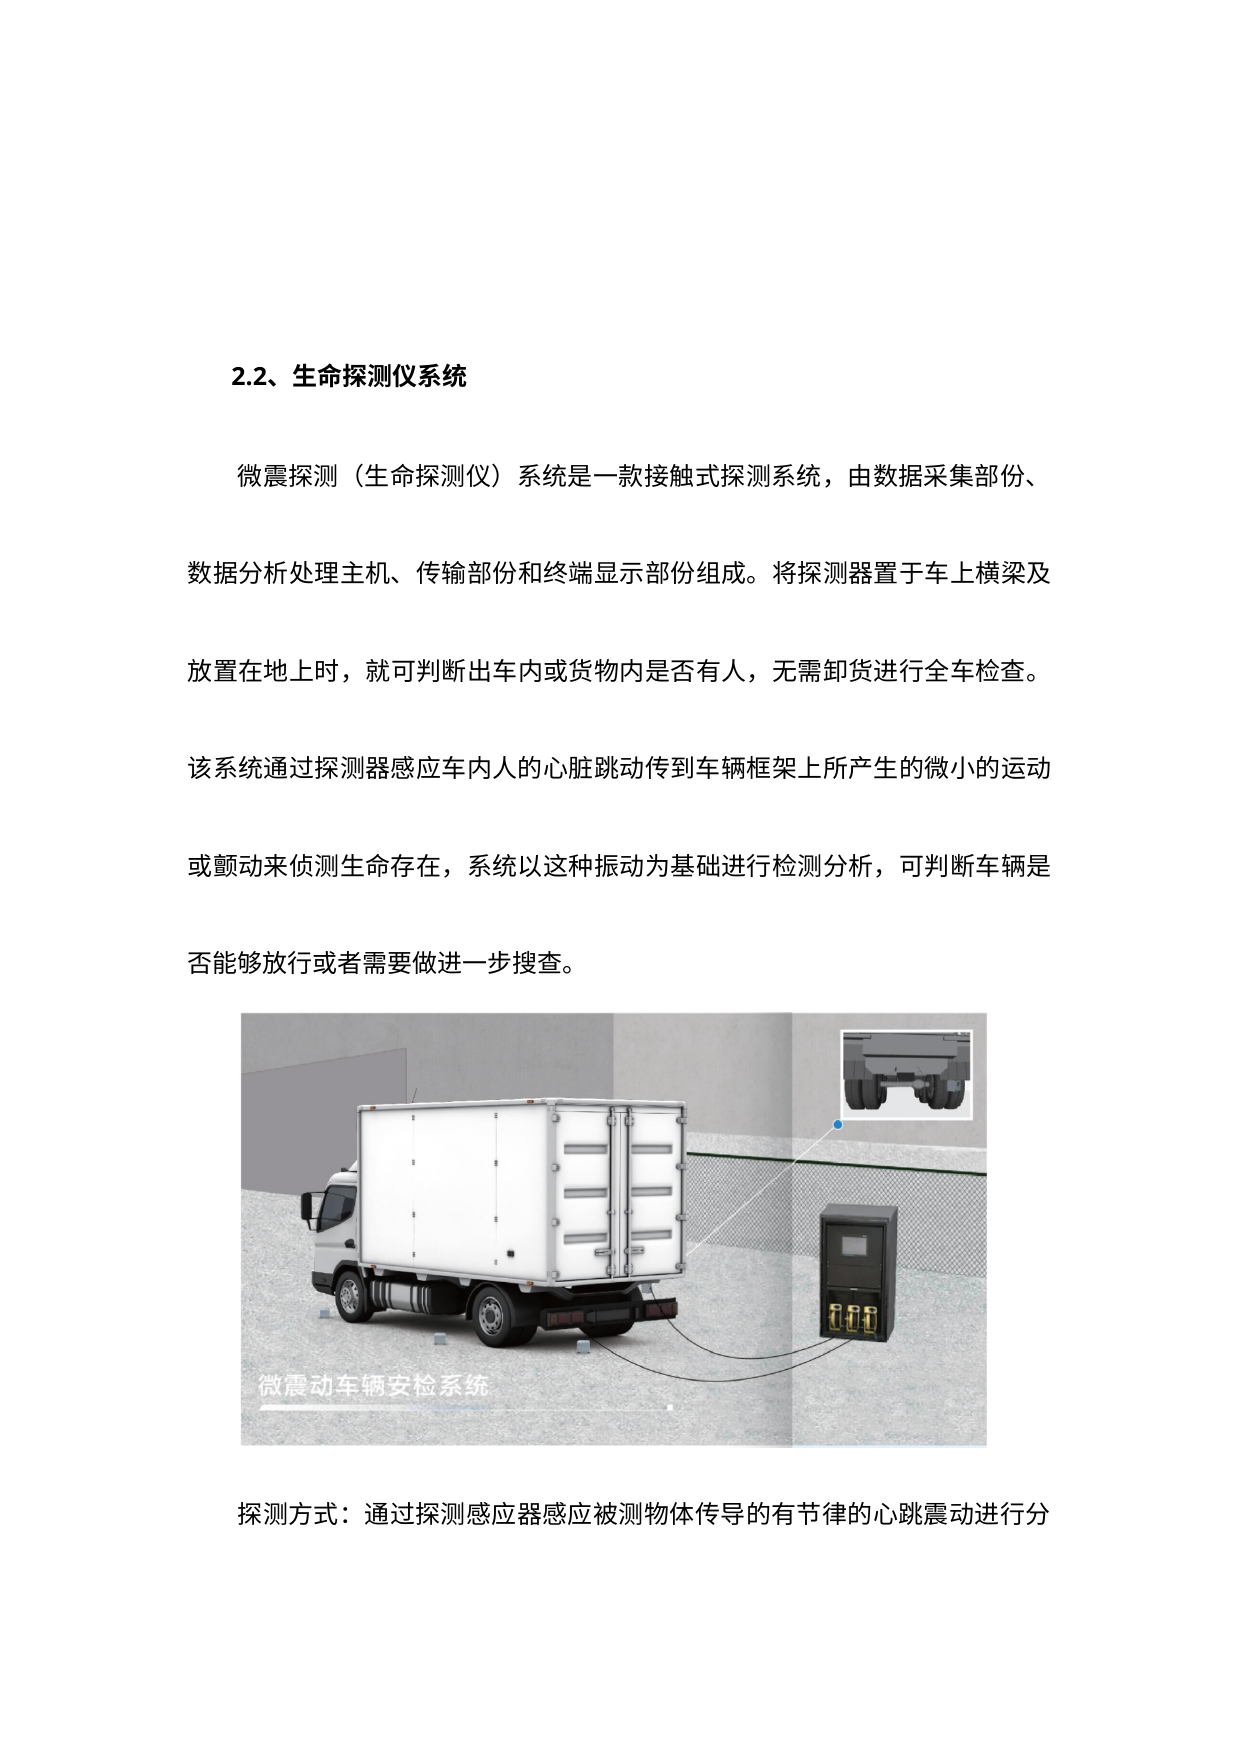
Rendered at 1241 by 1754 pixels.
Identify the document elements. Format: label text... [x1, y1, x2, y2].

text 2.2、生命探测仪系统 [231, 342, 1053, 407]
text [187, 1480, 1053, 1545]
text 微震探测（生命探测仪）系统是一款接触式探测系统，由数据采集部份、数据分析处理主机、传输部份和终端显示部份组成。将探测器置于车上横梁及放置在地上时，就可判断出车内或货物内是否有人，无需卸货进行全车检查。该系统通过探测器感应车内人的心脏跳动传到车辆框架上所产生的微小的运动或颤动来侦测生命存在，系统以这种振动为基础进行检测分析，可判断车辆是否能够放行或者需要做进一步搜查。 [187, 442, 1053, 994]
picture [237, 1012, 988, 1448]
